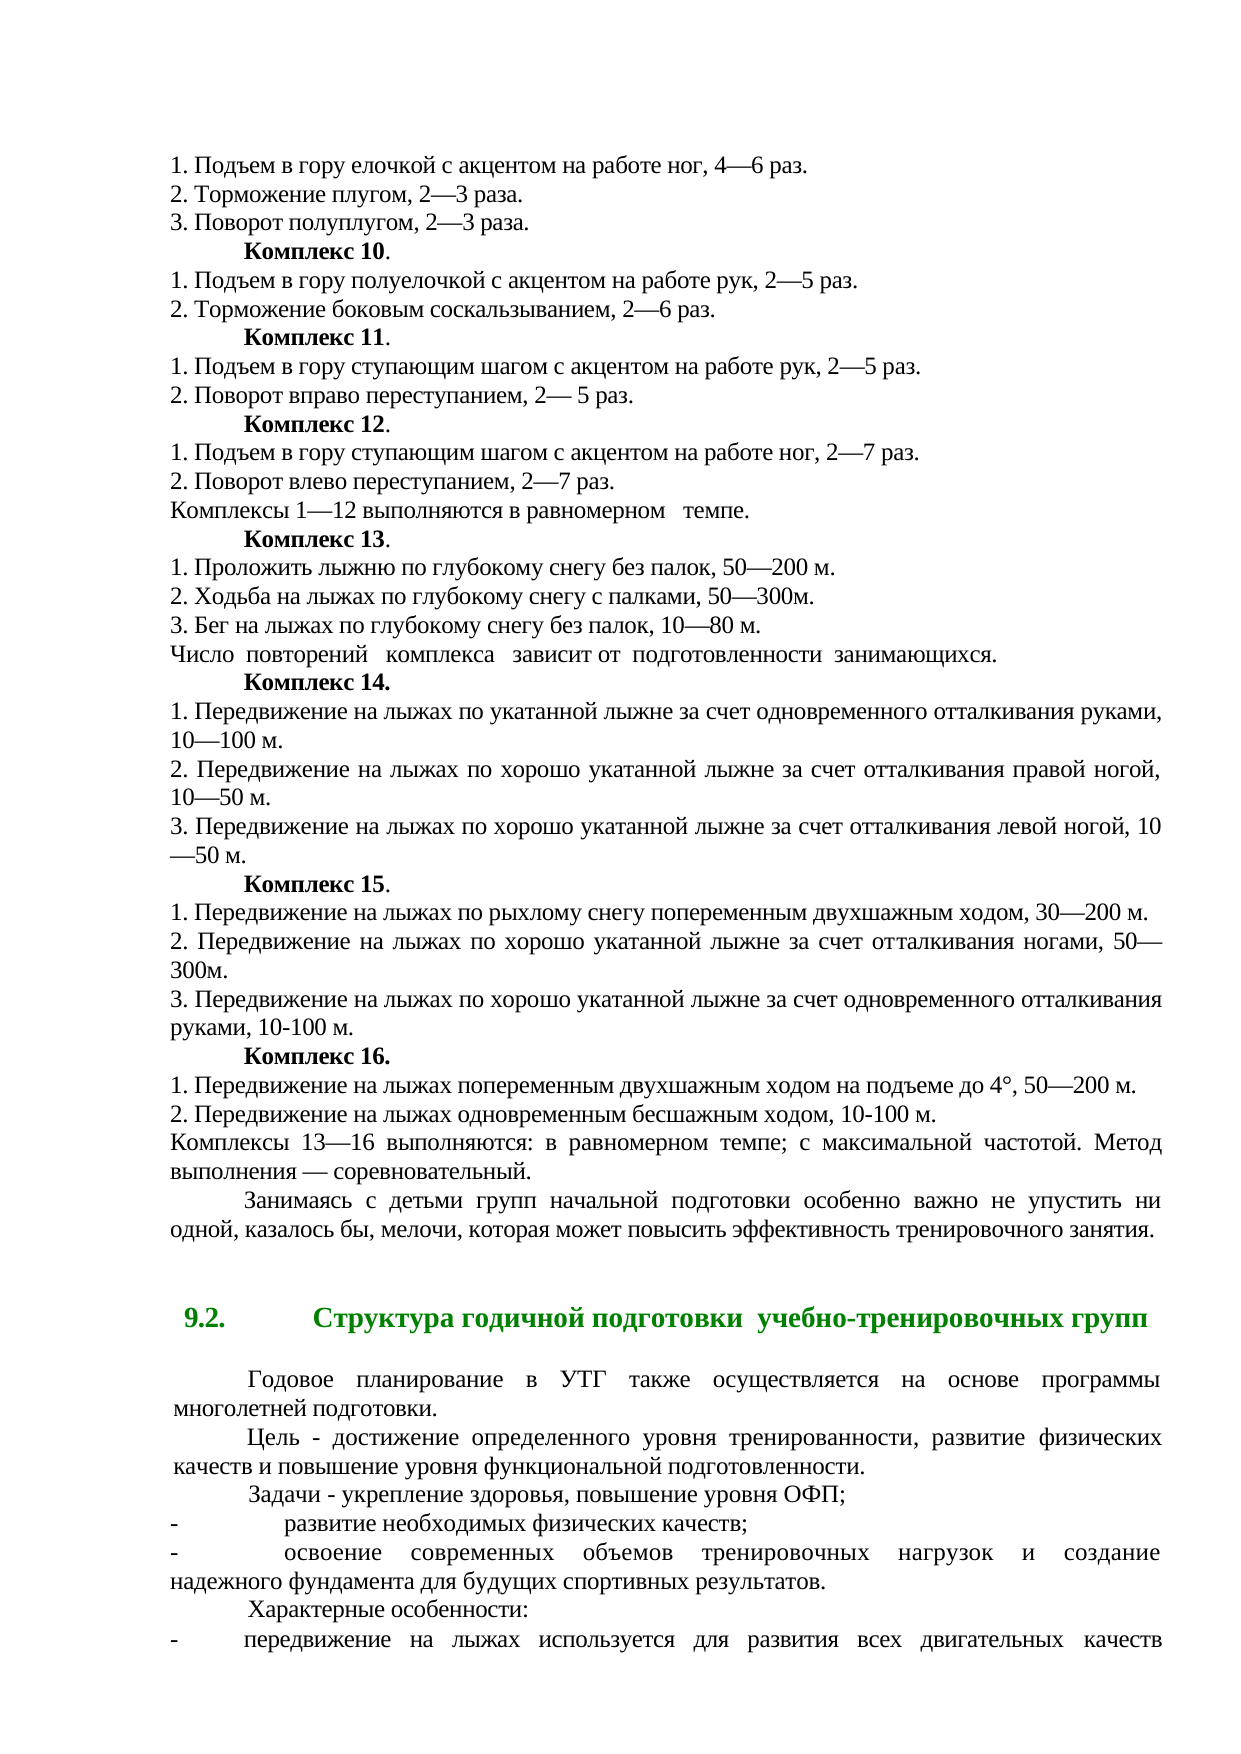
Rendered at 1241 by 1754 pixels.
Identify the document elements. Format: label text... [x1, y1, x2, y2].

text Комплекс 11. [170, 322, 1162, 351]
list развитие необходимых физических качеств; [170, 1508, 1162, 1537]
text 3. Передвижение на лыжах по хорошо укатанной лыжне за счет одновременного отталкивания руками, 10-100 м. [170, 984, 1162, 1041]
text 2. Торможение боковым соскальзыванием, 2—6 раз. [170, 294, 1162, 322]
text Комплекс 10. [170, 236, 1162, 265]
text Задачи - укрепление здоровья, повышение уровня ОФП; [248, 1479, 1162, 1508]
text Комплекс 13. [170, 524, 1162, 552]
text Комплекс 16. [170, 1041, 1162, 1070]
text 1. Подъем в гору полуелочкой с акцентом на работе рук, 2—5 раз. [170, 265, 1162, 294]
text 9.2. Структура годичной подготовки учебно-тренировочных групп [170, 1300, 1162, 1333]
text Характерные особенности: [247, 1594, 1162, 1623]
text Годовое планирование в УТГ также осуществляется на основе программы многолетней подготовки. [173, 1364, 1161, 1422]
list освоение современных объемов тренировочных нагрузок и создание надежного фундамента для будущих спортивных результатов. [170, 1537, 1162, 1594]
text 1. Подъем в гору ступающим шагом с акцентом на работе рук, 2—5 раз. [170, 351, 1162, 380]
text Комплекс 14. [170, 667, 1162, 696]
text Комплексы 1—12 выполняются в равномерном темпе. [170, 495, 1162, 524]
text 1. Передвижение на лыжах попеременным двухшажным ходом на подъеме до 4°, 50—200 м. [170, 1070, 1162, 1099]
text 2. Передвижение на лыжах по хорошо укатанной лыжне за счет отталкивания правой ногой, 10—50 м. [170, 754, 1162, 811]
text 3. Передвижение на лыжах по хорошо укатанной лыжне за счет отталкивания левой ногой, 10—50 м. [170, 811, 1162, 869]
text 2. Ходьба на лыжах по глубокому снегу с палками, 50—300м. [170, 581, 1162, 610]
text Цель - достижение определенного уровня тренированности, развитие физических качеств и повышение уровня функциональной подготовленности. [173, 1422, 1162, 1479]
text 1. Передвижение на лыжах по рыхлому снегу попеременным двухшажным ходом, 30—200 м. [170, 897, 1162, 926]
text Комплекс 15. [170, 869, 1162, 897]
text 2. Поворот вправо переступанием, 2— 5 раз. [170, 380, 1162, 409]
text 3. Поворот полуплугом, 2—3 раза. [170, 207, 1162, 236]
text 2. Торможение плугом, 2—3 раза. [170, 179, 1162, 207]
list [170, 1624, 1162, 1653]
text 2. Поворот влево переступанием, 2—7 раз. [170, 466, 1162, 495]
text 1. Проложить лыжню по глубокому снегу без палок, 50—200 м. [170, 552, 1162, 581]
text 3. Бег на лыжах по глубокому снегу без палок, 10—80 м. [170, 610, 1162, 639]
text Комплекс 12. [170, 409, 1162, 437]
text 2. Передвижение на лыжах одновременным бесшажным ходом, 10-100 м. [170, 1099, 1162, 1127]
text 1. Подъем в гору елочкой с акцентом на работе ног, 4—6 раз. [170, 150, 1162, 179]
text Число повторений комплекса зависит от подготовленности занимающихся. [170, 639, 1162, 667]
text Комплексы 13—16 выполняются: в равномерном темпе; с максимальной частотой. Метод выполнения — соревновательный. [170, 1127, 1162, 1185]
text Занимаясь с детьми групп начальной подготовки особенно важно не упустить ни одной, казалось бы, мелочи, которая может повысить эффективность тренировочного занятия. [170, 1185, 1162, 1242]
text 1. Подъем в гору ступающим шагом с акцентом на работе ног, 2—7 раз. [170, 437, 1162, 466]
text 2. Передвижение на лыжах по хорошо укатанной лыжне за счет отталкивания ногами, 50—300м. [170, 926, 1162, 984]
text 1. Передвижение на лыжах по укатанной лыжне за счет одновременного отталкивания руками, 10—100 м. [170, 696, 1162, 754]
